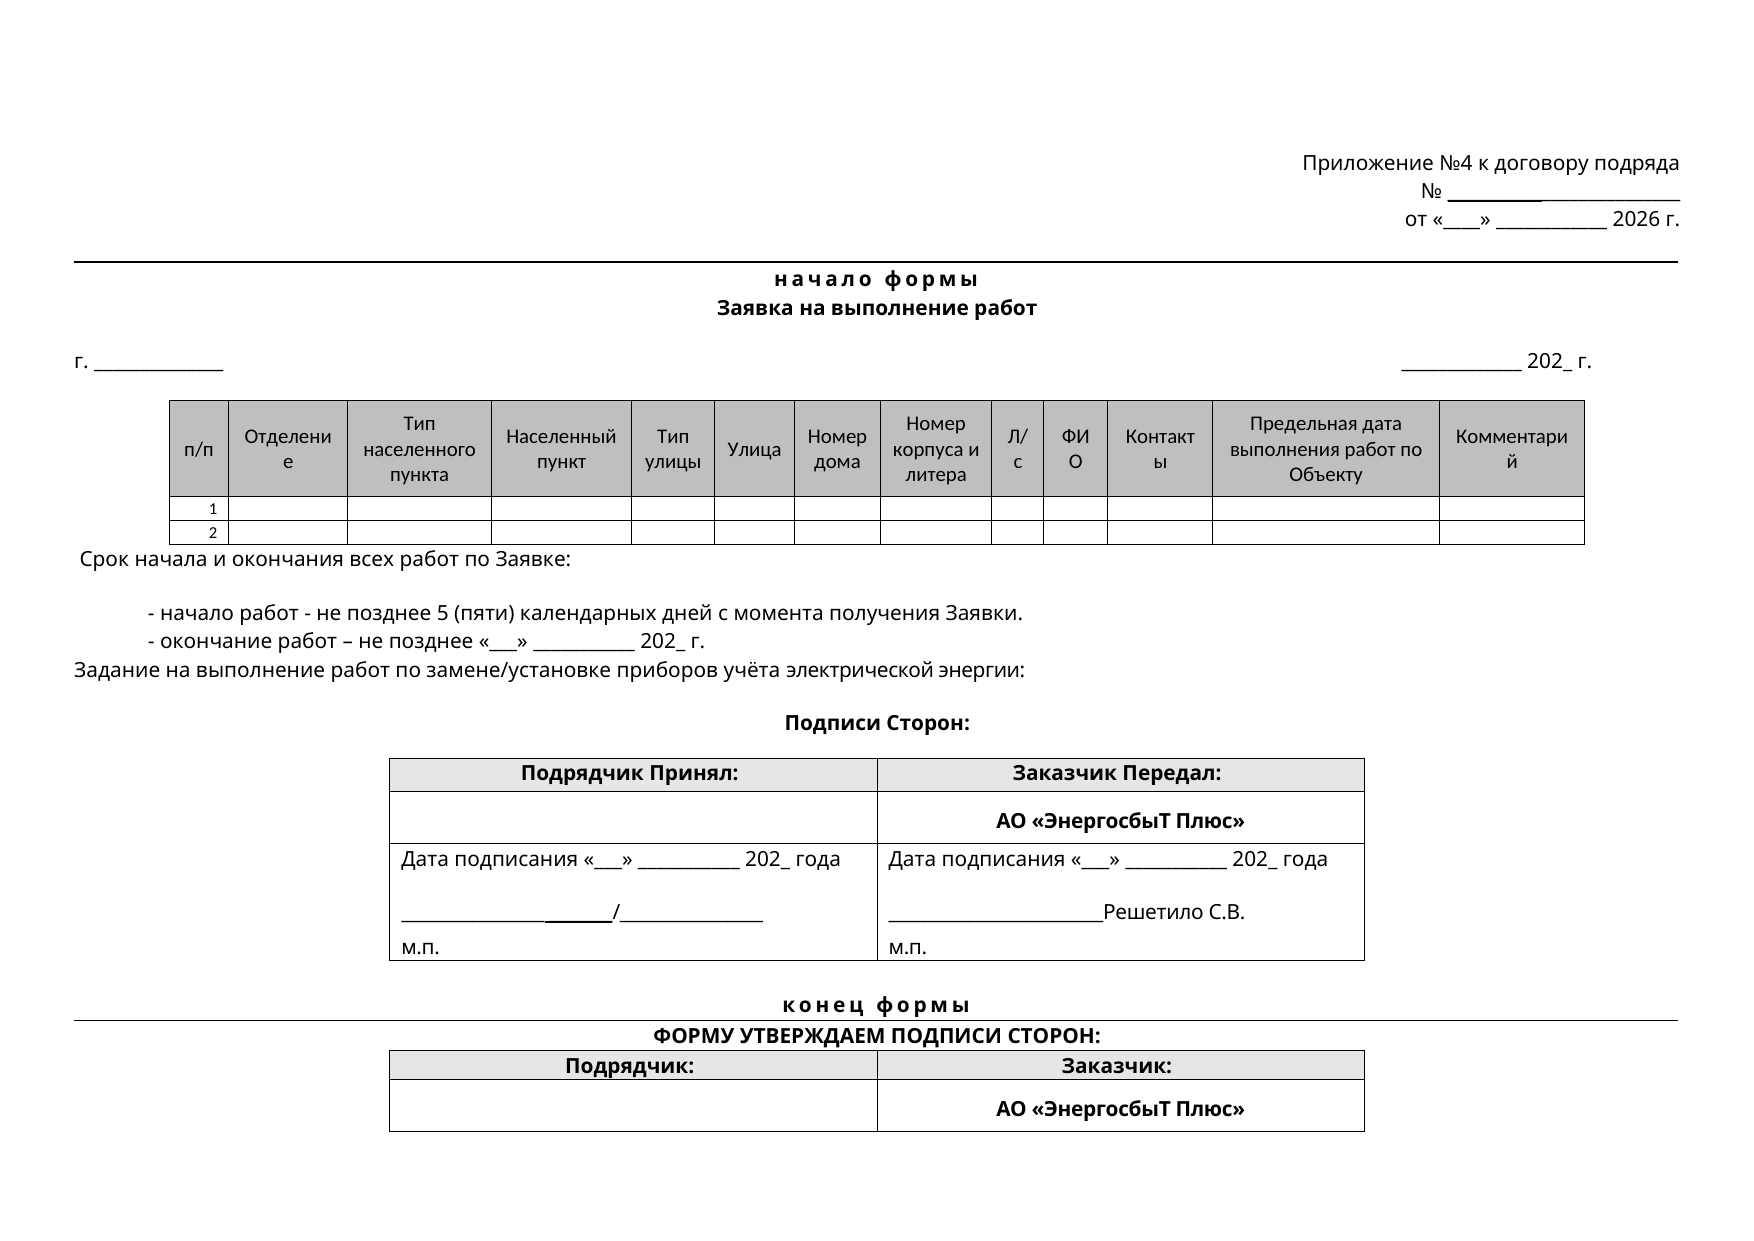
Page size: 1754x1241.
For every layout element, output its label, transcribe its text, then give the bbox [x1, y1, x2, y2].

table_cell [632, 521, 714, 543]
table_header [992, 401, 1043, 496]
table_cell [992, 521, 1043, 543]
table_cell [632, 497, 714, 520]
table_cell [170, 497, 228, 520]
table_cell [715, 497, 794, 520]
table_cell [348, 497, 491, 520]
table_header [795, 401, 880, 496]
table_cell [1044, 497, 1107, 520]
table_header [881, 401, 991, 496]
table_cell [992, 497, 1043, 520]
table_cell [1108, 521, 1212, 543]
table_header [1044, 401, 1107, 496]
list - начало работ - не позднее 5 (пяти) календарных дней с момента получения Заявки. [148, 598, 1680, 626]
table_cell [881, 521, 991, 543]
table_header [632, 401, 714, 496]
text Подписи Сторон: [74, 708, 1680, 737]
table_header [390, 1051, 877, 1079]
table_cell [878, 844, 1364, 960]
text Срок начала и окончания всех работ по Заявке: [74, 544, 1680, 573]
text Заявка на выполнение работ [74, 293, 1680, 321]
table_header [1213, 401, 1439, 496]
text Задание на выполнение работ по замене/установке приборов учёта электрической энергии: [74, 655, 1680, 683]
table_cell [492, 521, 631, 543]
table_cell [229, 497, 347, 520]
text начало формы [74, 263, 1678, 293]
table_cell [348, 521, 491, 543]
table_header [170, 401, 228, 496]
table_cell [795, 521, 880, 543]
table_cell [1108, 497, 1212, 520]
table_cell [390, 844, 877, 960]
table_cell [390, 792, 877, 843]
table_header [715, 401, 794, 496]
text г. ______________ _____________ 202_ г. [74, 346, 1680, 375]
text от «____» ____________ 2026 г. [723, 204, 1680, 233]
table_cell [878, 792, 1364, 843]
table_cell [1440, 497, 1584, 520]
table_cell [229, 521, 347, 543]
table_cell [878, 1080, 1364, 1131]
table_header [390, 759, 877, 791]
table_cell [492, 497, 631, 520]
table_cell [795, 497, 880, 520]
text Приложение №4 к договору подряда [723, 148, 1680, 176]
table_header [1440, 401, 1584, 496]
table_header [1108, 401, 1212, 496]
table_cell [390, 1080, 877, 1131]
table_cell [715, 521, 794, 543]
text конец формы [74, 990, 1678, 1020]
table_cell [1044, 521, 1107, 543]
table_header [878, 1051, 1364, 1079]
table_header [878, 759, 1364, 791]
list - окончание работ – не позднее «___» ___________ 202_ г. [148, 626, 1680, 655]
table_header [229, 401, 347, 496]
text ФОРМУ УТВЕРЖДАЕМ ПОДПИСИ СТОРОН: [74, 1021, 1680, 1050]
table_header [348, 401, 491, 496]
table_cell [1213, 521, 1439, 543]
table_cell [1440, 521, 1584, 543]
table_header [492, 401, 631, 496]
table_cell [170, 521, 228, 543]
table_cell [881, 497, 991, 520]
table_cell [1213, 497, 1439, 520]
text № __________________________ [723, 176, 1680, 204]
